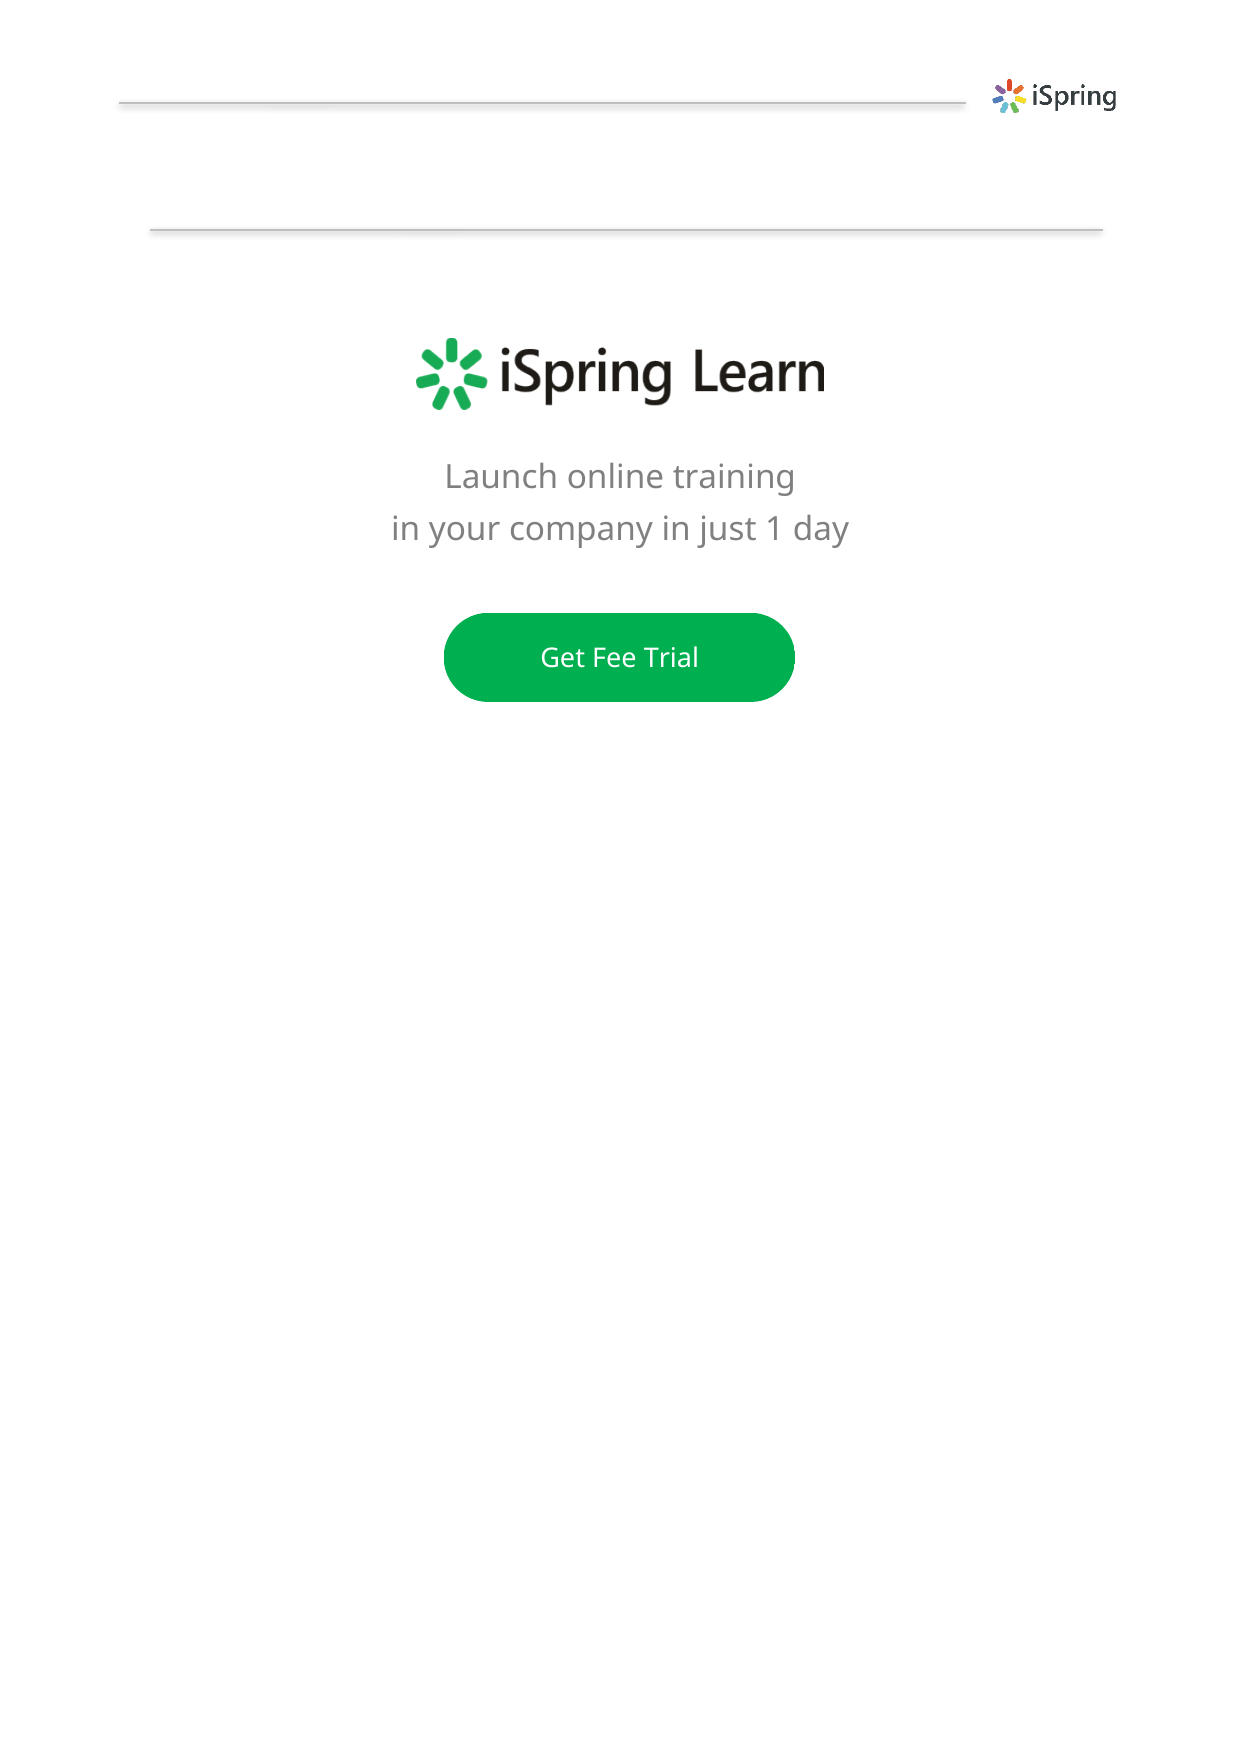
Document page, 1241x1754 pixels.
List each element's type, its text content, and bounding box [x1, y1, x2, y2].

picture [992, 79, 1116, 113]
text Launch online training [150, 453, 1090, 498]
text in your company in just 1 day [150, 505, 1090, 551]
picture [416, 338, 824, 410]
